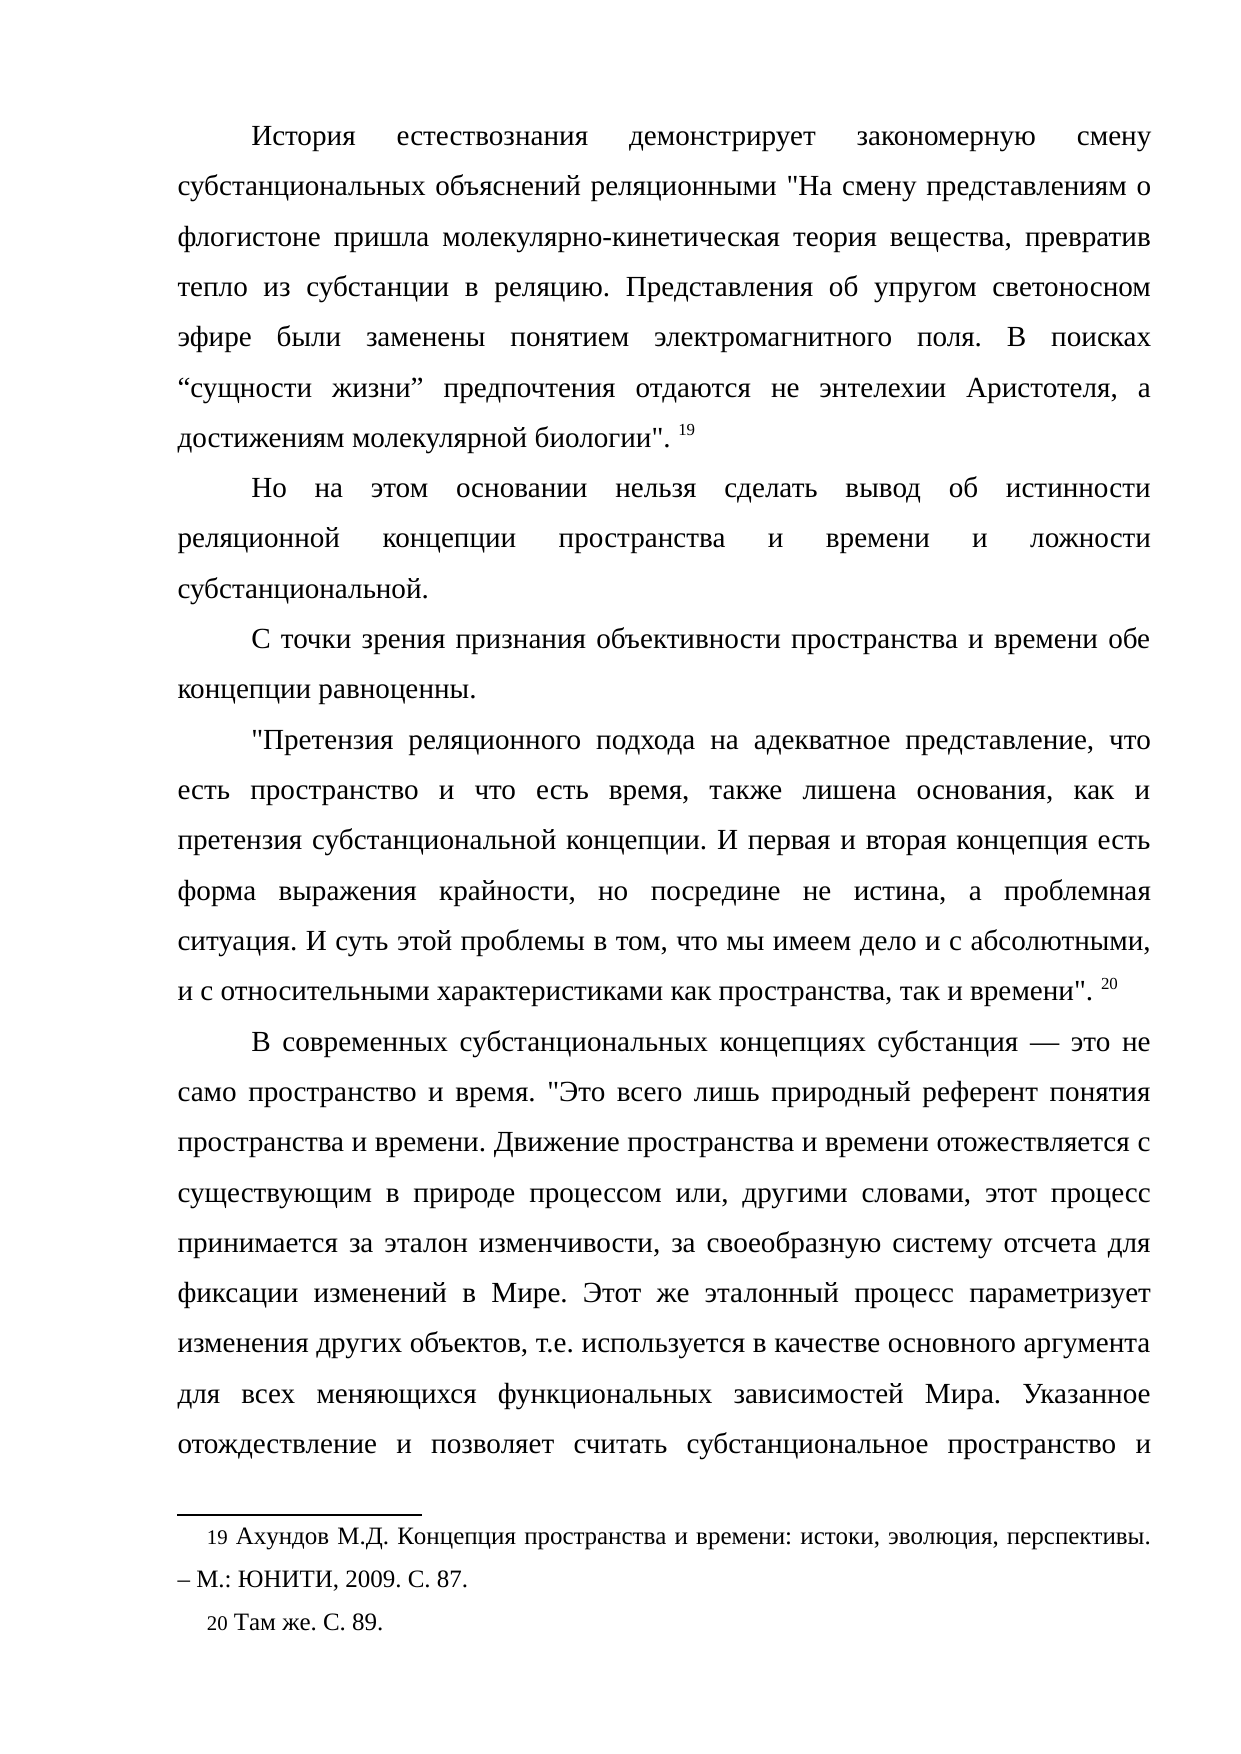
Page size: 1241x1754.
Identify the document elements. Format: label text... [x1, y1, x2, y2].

text С точки зрения признания объективности пространства и времени обе концепции равноценны. [177, 621, 1152, 705]
text История естествознания демонстрирует закономерную смену субстанциональных объяснений реляционными "На смену представлениям о флогистоне пришла молекулярно-кинетическая теория вещества, превратив тепло из субстанции в реляцию. Представления об упругом светоносном эфире были заменены понятием электромагнитного поля. В поисках “сущности жизни” предпочтения отдаются не энтелехии Аристотеля, а достижениям молекулярной биологии". [177, 118, 1152, 453]
text "Претензия реляционного подхода на адекватное представление, что есть пространство и что есть время, также лишена основания, как и претензия субстанциональной концепции. И первая и вторая концепция есть форма выражения крайности, но посредине не истина, а проблемная ситуация. И суть этой проблемы в том, что мы имеем дело и с абсолютными, и с относительными характеристиками как пространства, так и времени". [177, 722, 1152, 1007]
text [177, 1024, 1152, 1460]
text Но на этом основании нельзя сделать вывод об истинности реляционной концепции пространства и времени и ложности субстанциональной. [177, 470, 1152, 604]
